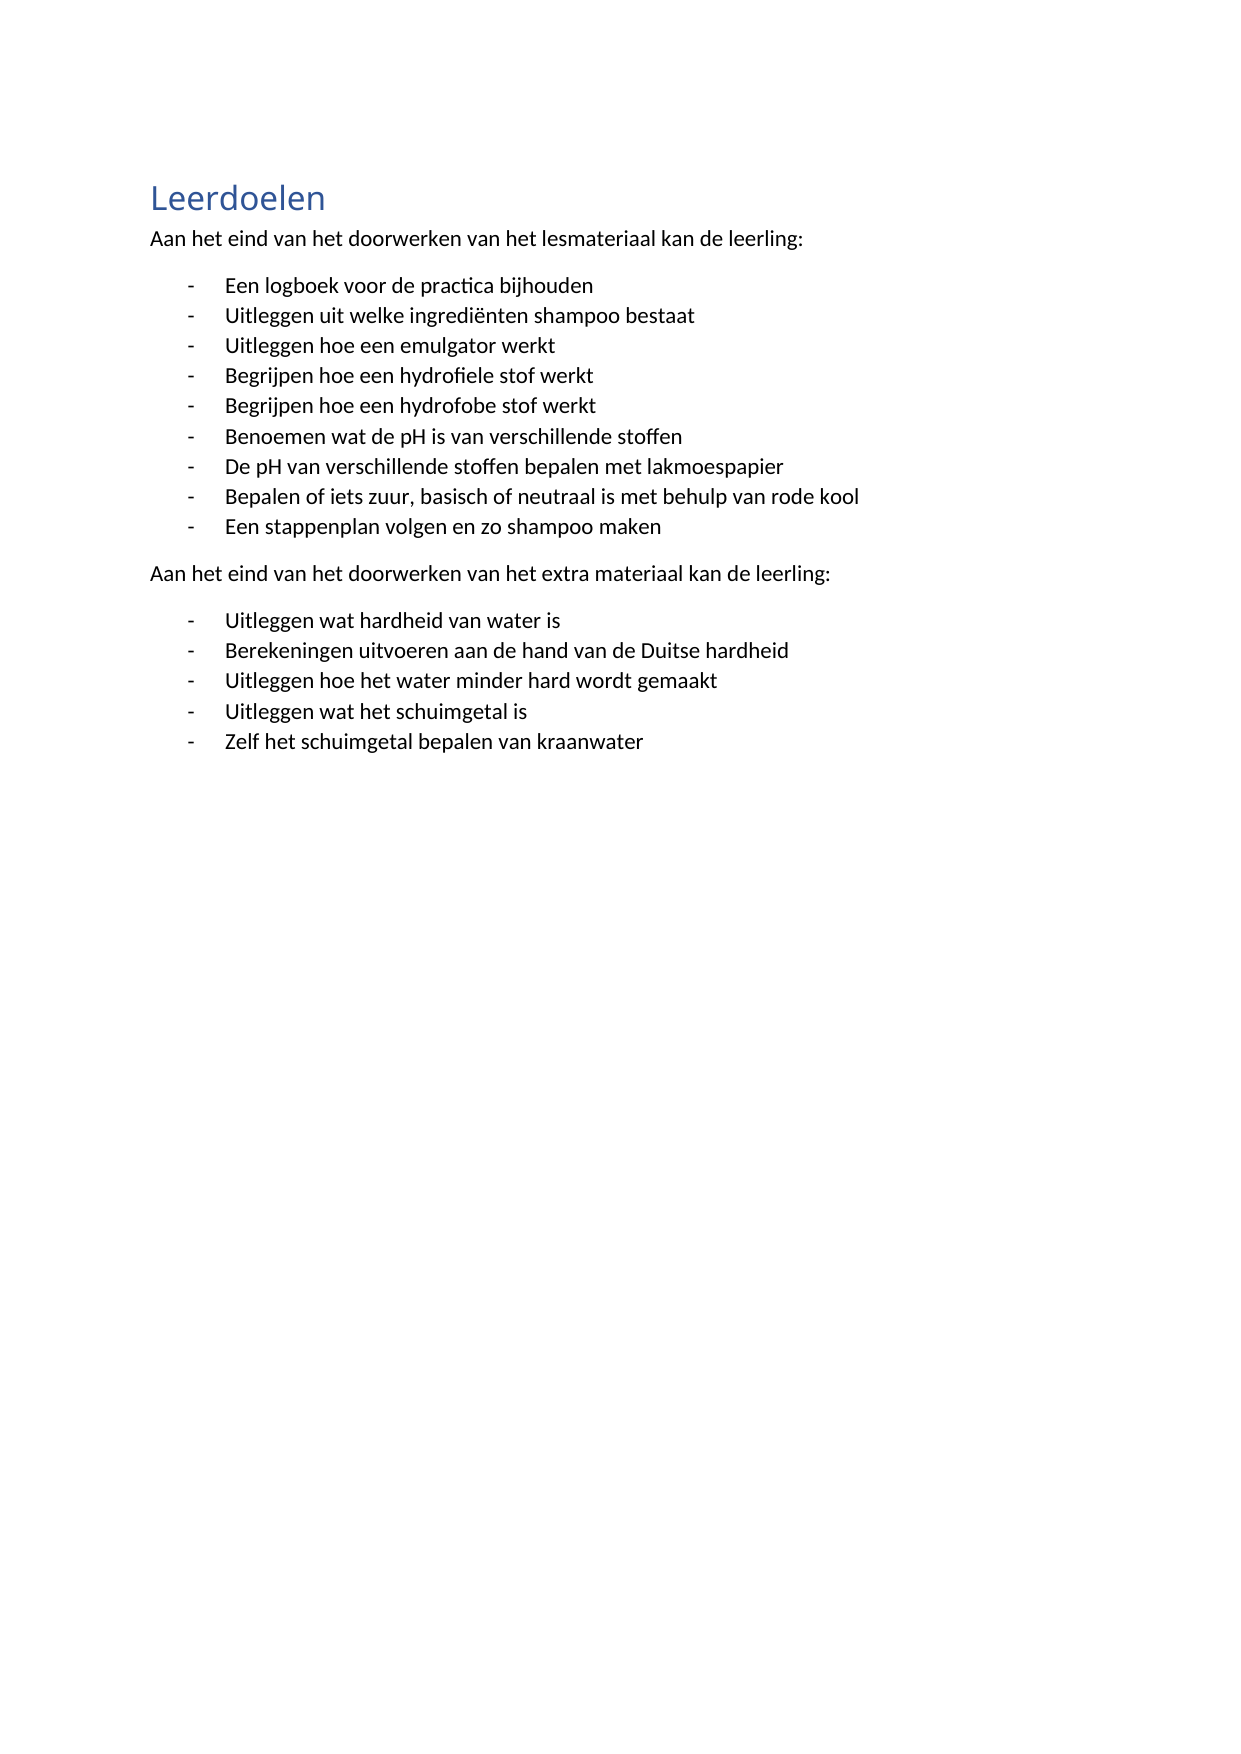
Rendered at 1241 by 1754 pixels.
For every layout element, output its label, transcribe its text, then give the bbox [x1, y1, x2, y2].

list Een stappenplan volgen en zo shampoo maken [187, 512, 1090, 541]
text Aan het eind van het doorwerken van het extra materiaal kan de leerling: [150, 559, 1090, 587]
list Bepalen of iets zuur, basisch of neutraal is met behulp van rode kool [187, 482, 1090, 510]
list Uitleggen wat hardheid van water is [187, 606, 1090, 634]
list Begrijpen hoe een hydrofiele stof werkt [187, 361, 1090, 389]
list Berekeningen uitvoeren aan de hand van de Duitse hardheid [187, 636, 1090, 664]
list Uitleggen uit welke ingrediënten shampoo bestaat [187, 301, 1090, 329]
list De pH van verschillende stoffen bepalen met lakmoespapier [187, 452, 1090, 480]
list Uitleggen hoe het water minder hard wordt gemaakt [187, 667, 1090, 695]
text Aan het eind van het doorwerken van het lesmateriaal kan de leerling: [150, 224, 1090, 252]
list Uitleggen wat het schuimgetal is [187, 697, 1090, 725]
list Begrijpen hoe een hydrofobe stof werkt [187, 392, 1090, 420]
subtitle Leerdoelen [150, 175, 1090, 220]
list Benoemen wat de pH is van verschillende stoffen [187, 422, 1090, 450]
list Uitleggen hoe een emulgator werkt [187, 331, 1090, 359]
list Zelf het schuimgetal bepalen van kraanwater [187, 727, 1090, 755]
list Een logboek voor de practica bijhouden [187, 271, 1090, 299]
